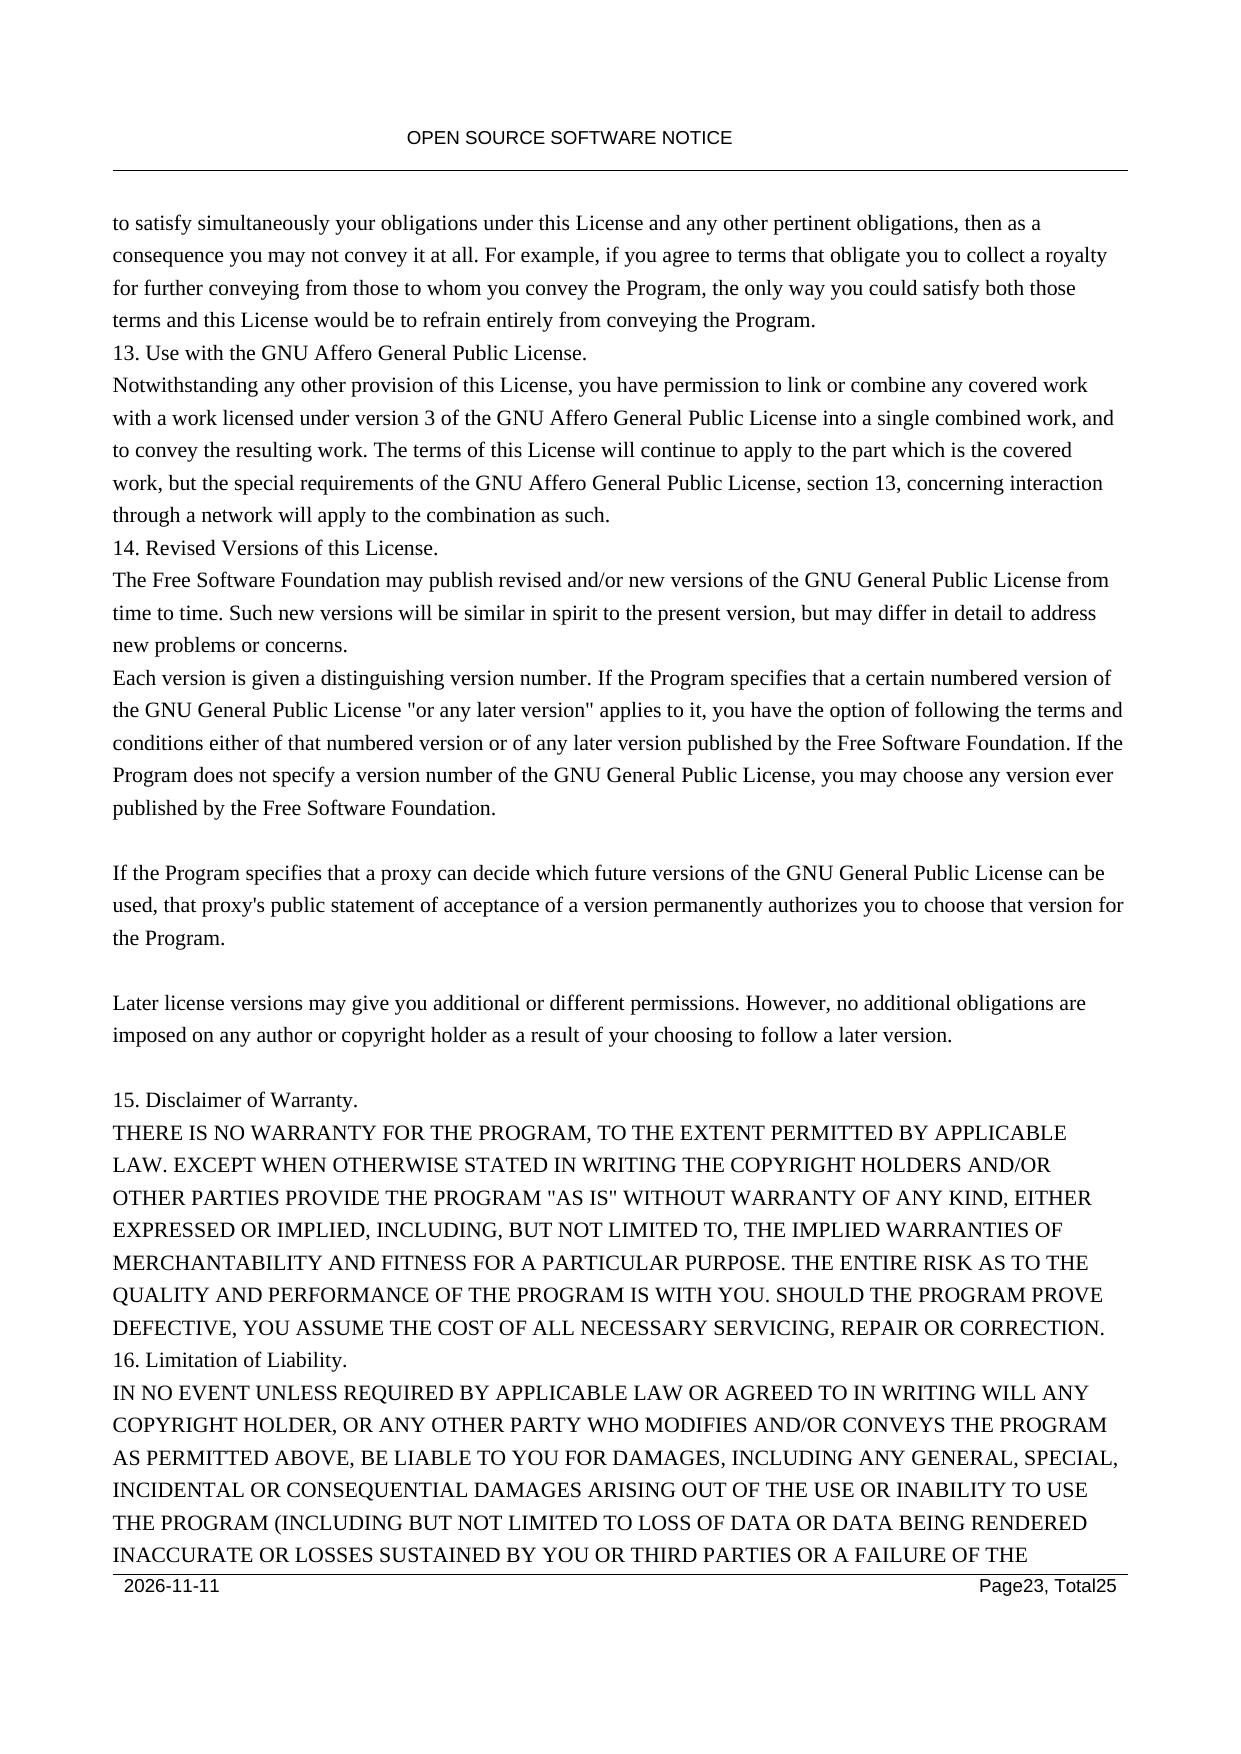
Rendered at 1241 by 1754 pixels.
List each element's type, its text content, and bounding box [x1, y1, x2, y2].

text Each version is given a distinguishing version number. If the Program specifies that a certain numbered version of the GNU General Public License "or any later version" applies to it, you have the option of following the terms and conditions either of that numbered version or of any later version published by the Free Software Foundation. If the Program does not specify a version number of the GNU General Public License, you may choose any version ever published by the Free Software Foundation. [112, 661, 1128, 824]
text THERE IS NO WARRANTY FOR THE PROGRAM, TO THE EXTENT PERMITTED BY APPLICABLE LAW. EXCEPT WHEN OTHERWISE STATED IN WRITING THE COPYRIGHT HOLDERS AND/OR OTHER PARTIES PROVIDE THE PROGRAM "AS IS" WITHOUT WARRANTY OF ANY KIND, EITHER EXPRESSED OR IMPLIED, INCLUDING, BUT NOT LIMITED TO, THE IMPLIED WARRANTIES OF MERCHANTABILITY AND FITNESS FOR A PARTICULAR PURPOSE. THE ENTIRE RISK AS TO THE QUALITY AND PERFORMANCE OF THE PROGRAM IS WITH YOU. SHOULD THE PROGRAM PROVE DEFECTIVE, YOU ASSUME THE COST OF ALL NECESSARY SERVICING, REPAIR OR CORRECTION. [112, 1116, 1128, 1344]
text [112, 206, 1128, 336]
text Notwithstanding any other provision of this License, you have permission to link or combine any covered work with a work licensed under version 3 of the GNU Affero General Public License into a single combined work, and to convey the resulting work. The terms of this License will continue to apply to the part which is the covered work, but the special requirements of the GNU Affero General Public License, section 13, concerning interaction through a network will apply to the combination as such. [112, 369, 1128, 531]
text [112, 1376, 1128, 1571]
text 15. Disclaimer of Warranty. [112, 1084, 1128, 1116]
text Later license versions may give you additional or different permissions. However, no additional obligations are imposed on any author or copyright holder as a result of your choosing to follow a later version. [112, 986, 1128, 1051]
text The Free Software Foundation may publish revised and/or new versions of the GNU General Public License from time to time. Such new versions will be similar in spirit to the present version, but may differ in detail to address new problems or concerns. [112, 564, 1128, 661]
text 13. Use with the GNU Affero General Public License. [112, 336, 1128, 369]
text If the Program specifies that a proxy can decide which future versions of the GNU General Public License can be used, that proxy's public statement of acceptance of a version permanently authorizes you to choose that version for the Program. [112, 856, 1128, 954]
text 14. Revised Versions of this License. [112, 531, 1128, 564]
text 16. Limitation of Liability. [112, 1344, 1128, 1376]
